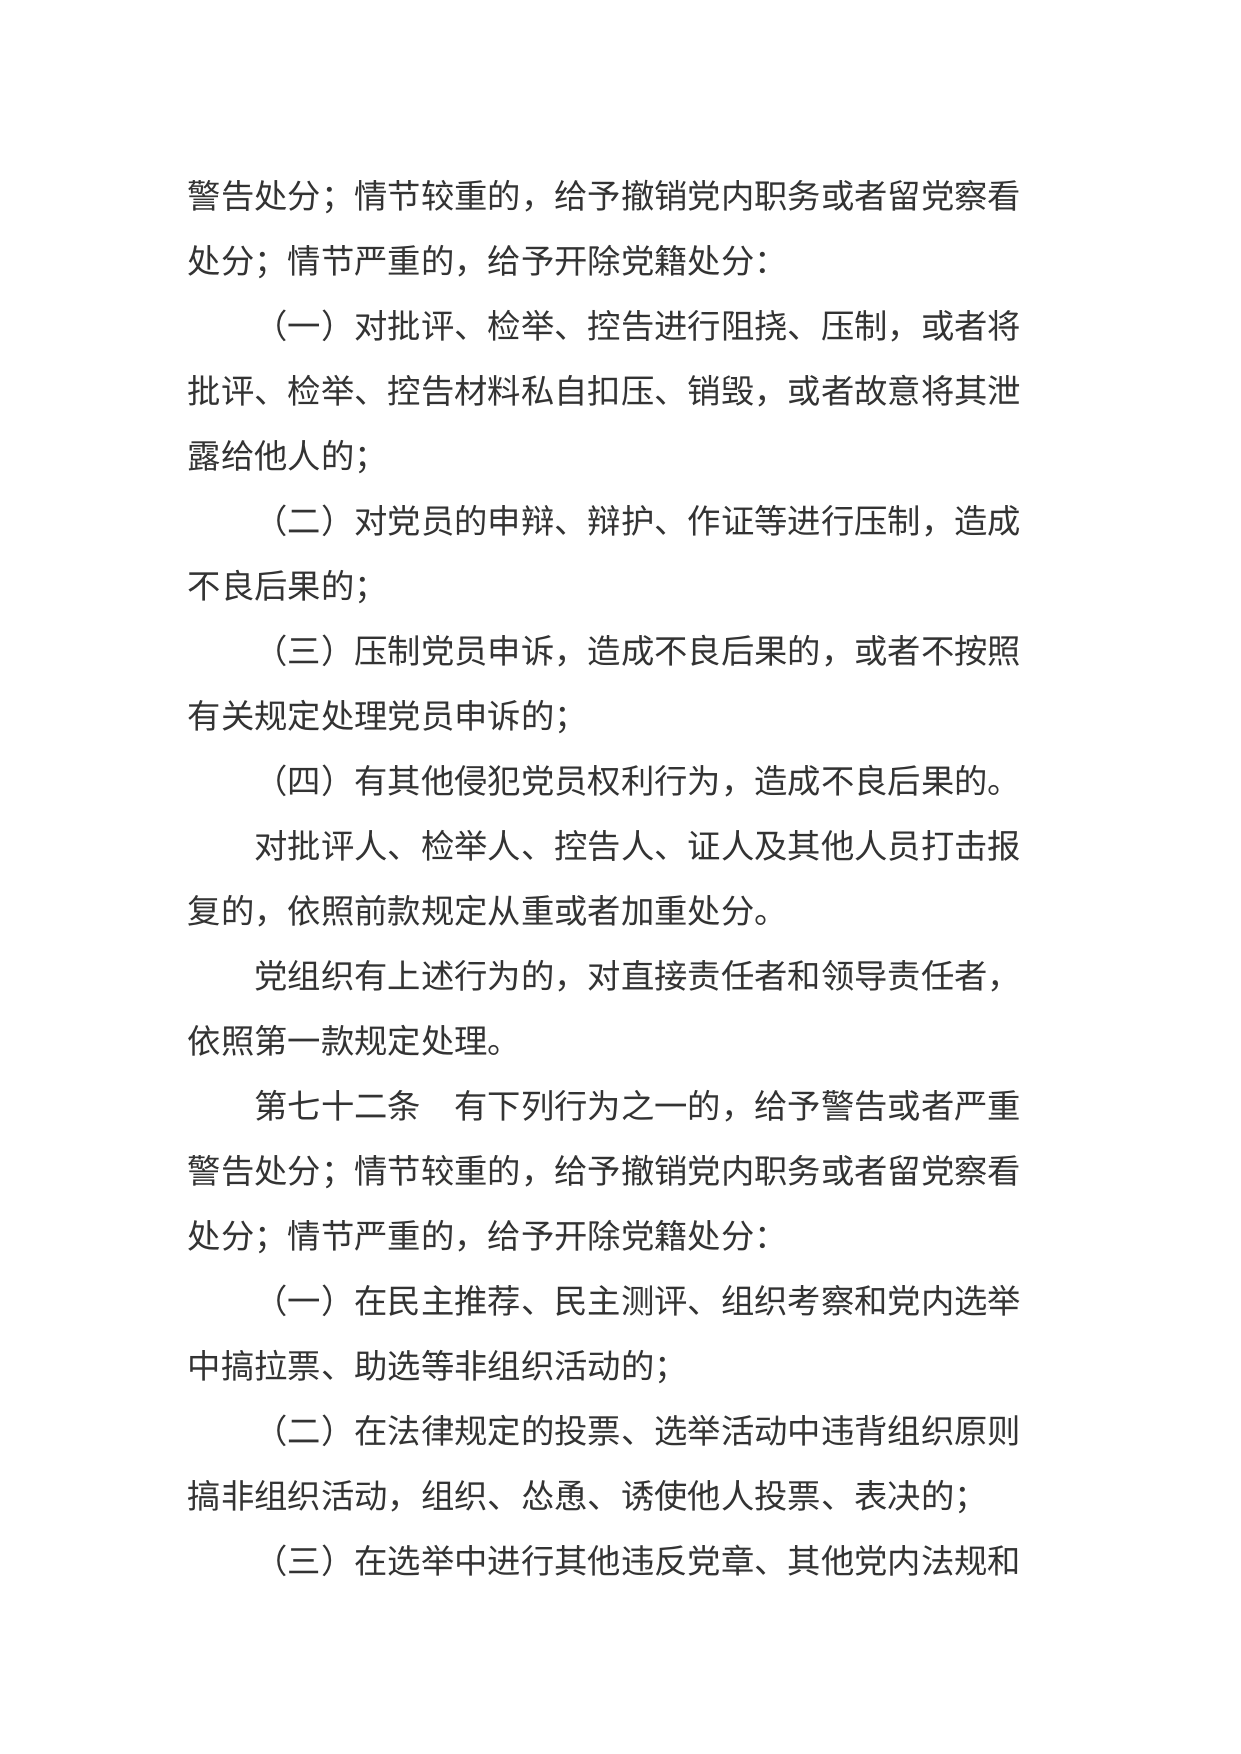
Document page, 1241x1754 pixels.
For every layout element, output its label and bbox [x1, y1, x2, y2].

text [187, 162, 1053, 1592]
